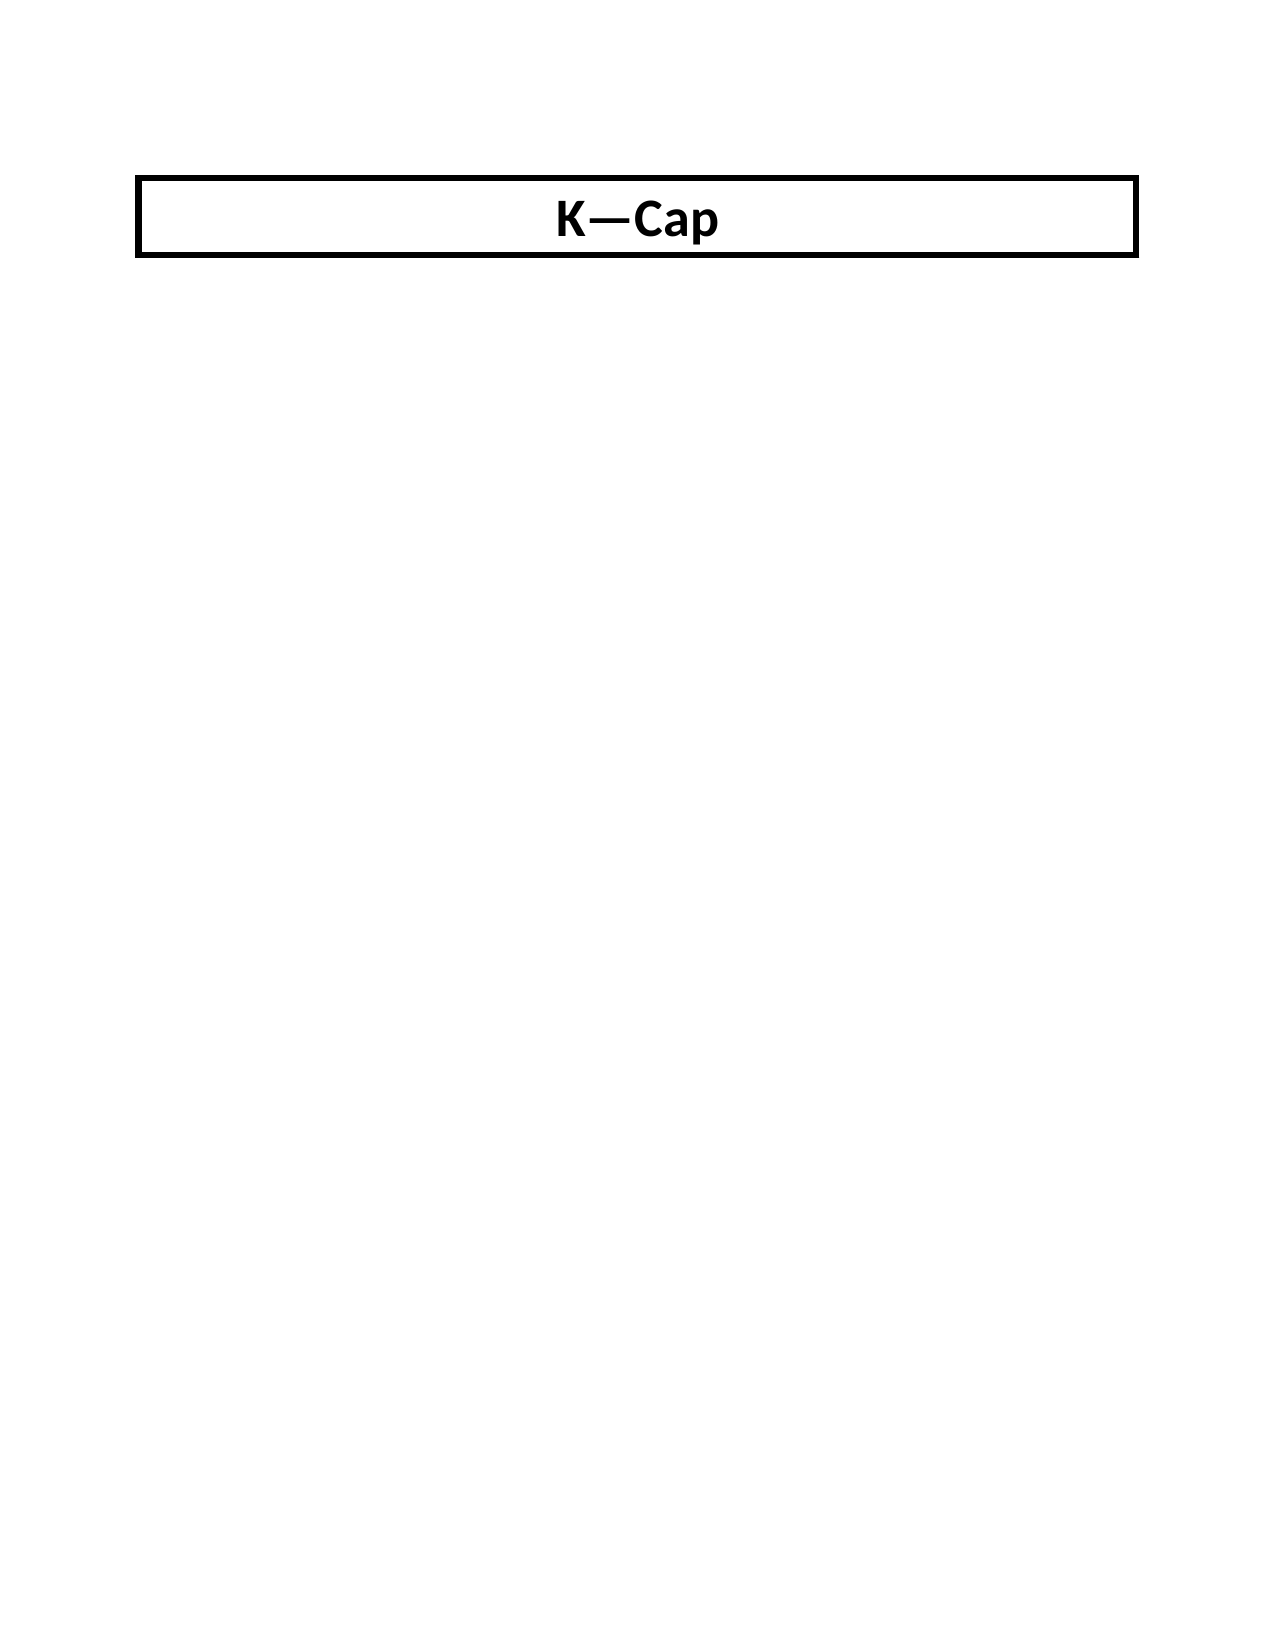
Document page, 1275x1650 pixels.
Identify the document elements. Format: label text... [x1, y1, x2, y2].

subtitle K—Cap [142, 181, 1133, 252]
